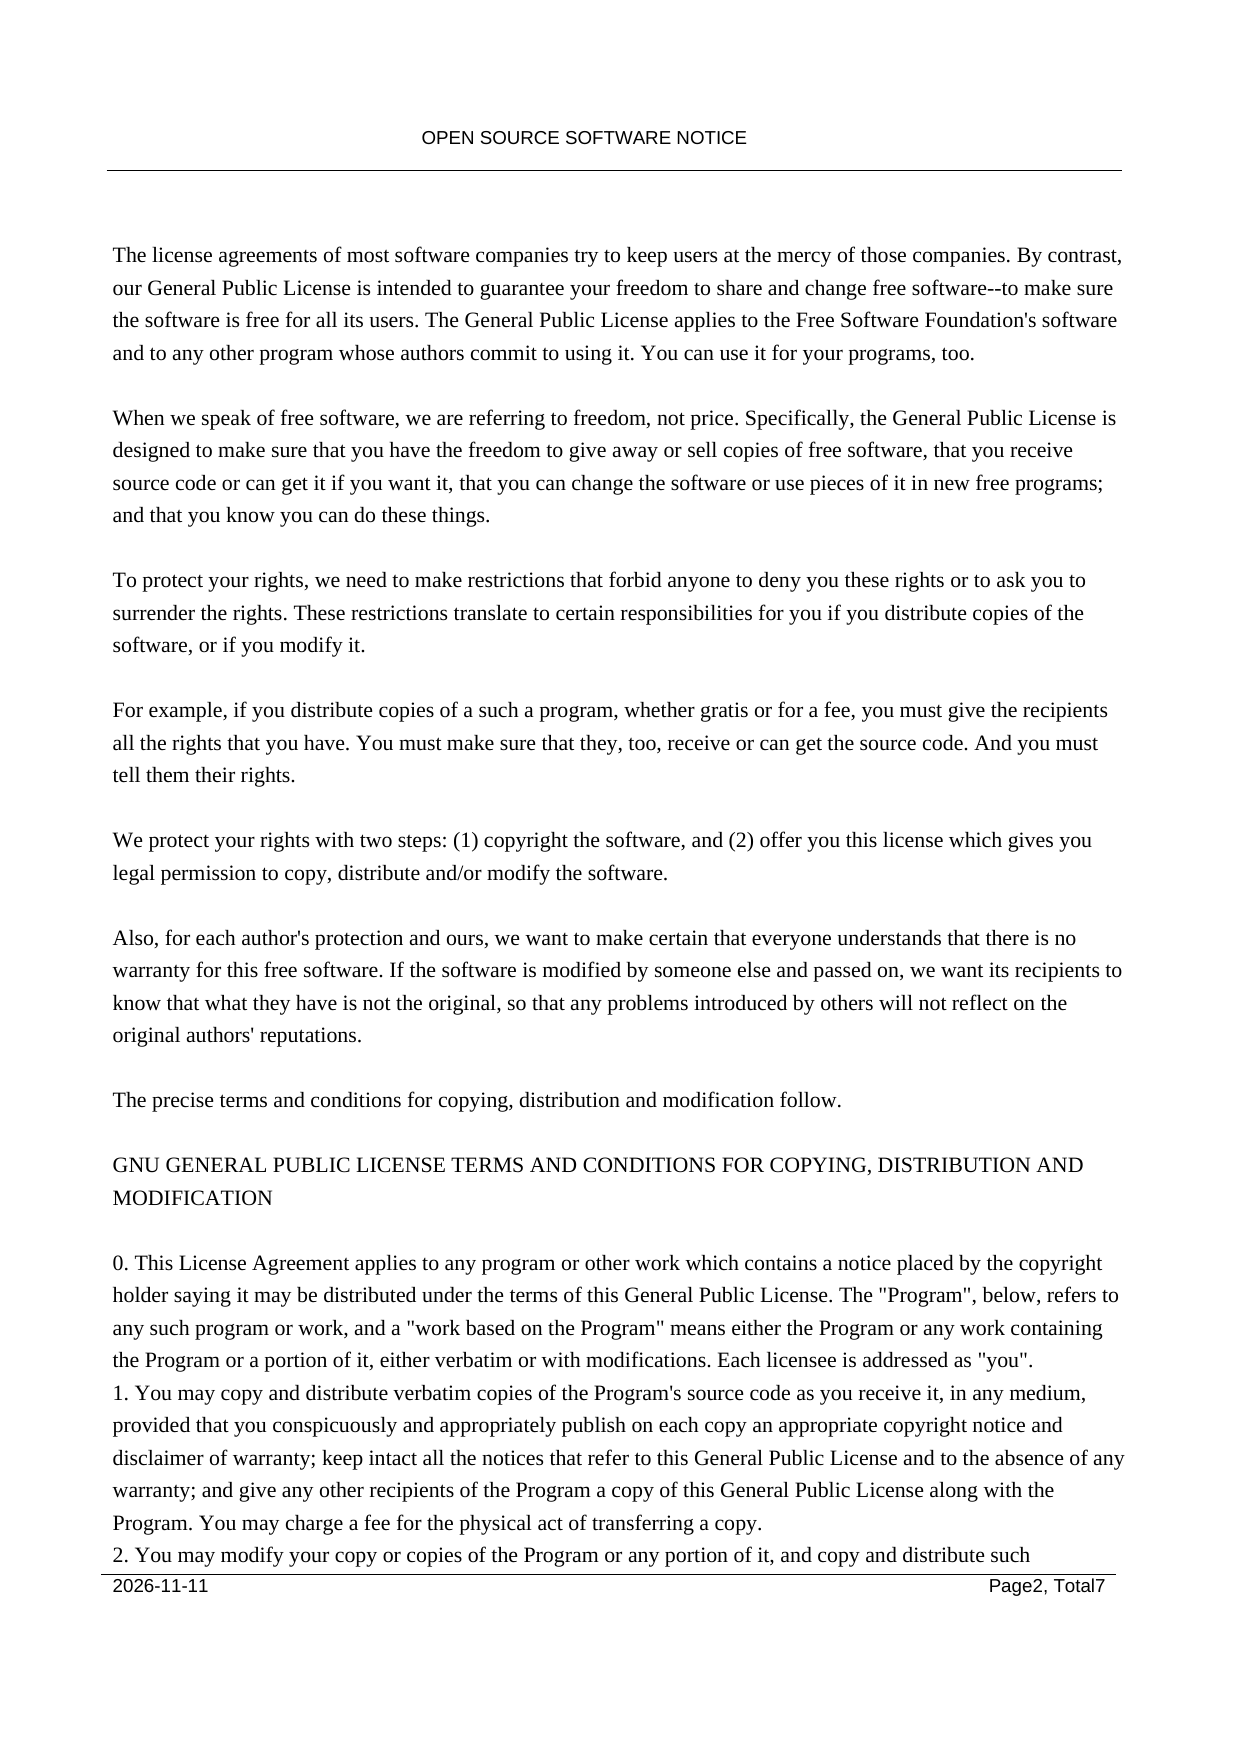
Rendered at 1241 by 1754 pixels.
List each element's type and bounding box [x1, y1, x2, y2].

text [112, 206, 1128, 1571]
